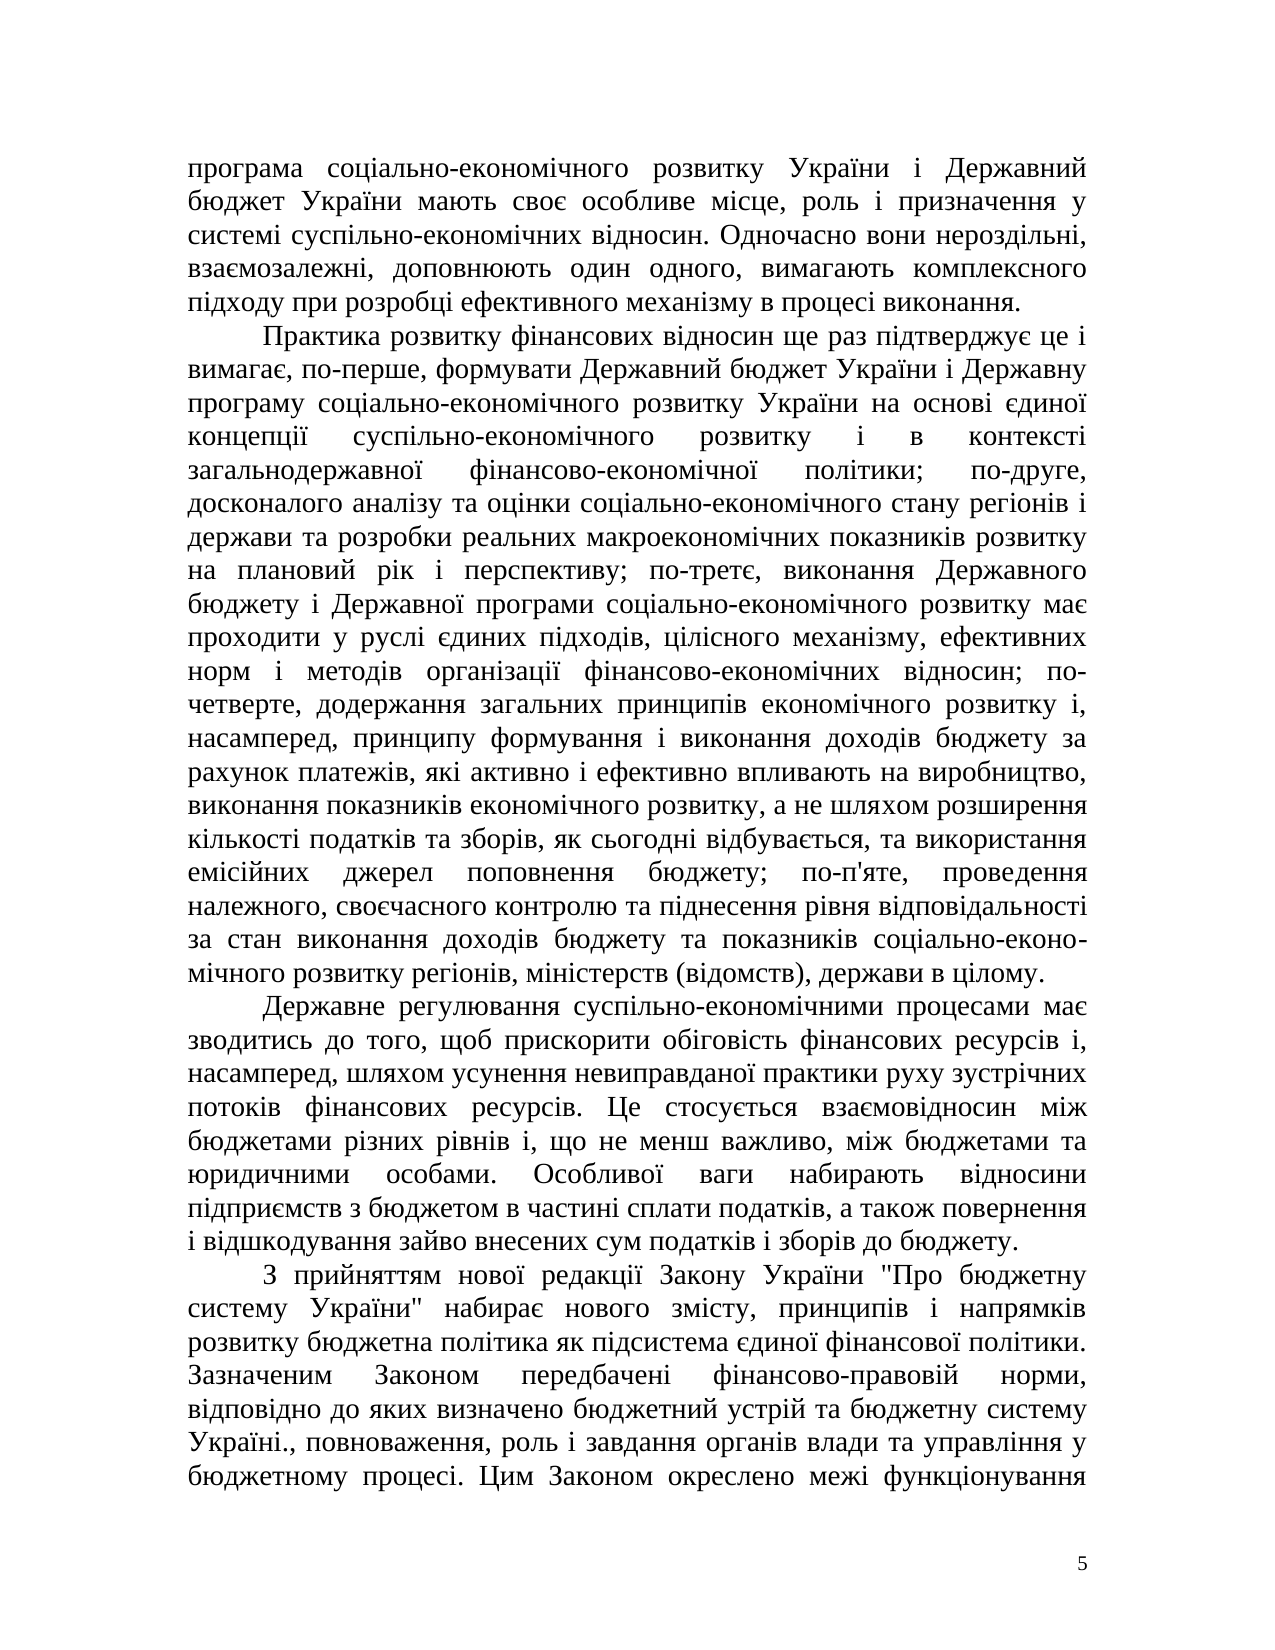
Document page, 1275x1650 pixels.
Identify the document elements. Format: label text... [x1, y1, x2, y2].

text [187, 1257, 1087, 1492]
text Практика розвитку фінансових відносин ще раз підтверджує це і вимагає, по-перше, формувати Державний бюджет України і Державну програму соціально-економічного розвитку України на основі єдиної концепції суспільно-економічного розвитку і в контексті загальнодержавної фінансово-економічної політики; по-друге, досконалого аналізу та оцінки соціально-економічного стану регіонів і держави та розробки реальних макроекономічних показників розвитку на плановий рік і перспективу; по-третє, виконання Державного бюджету і Державної програми соціально-економічного розвитку має проходити у руслі єдиних підходів, цілісного механізму, ефективних норм і методів організації фінансово-економічних відносин; по-четверте, додержання загальних принципів економічного розвитку і, насамперед, принципу формування і виконання доходів бюджету за рахунок платежів, які активно і ефективно впливають на виробництво, виконання показників економічного розвитку, а не шляхом розширення кількості податків та зборів, як сьогодні відбувається, та використання емісійних джерел поповнення бюджету; по-п'яте, проведення належного, своєчасного контролю та піднесення рівня відповідальності за стан виконання доходів бюджету та показників соціально-економічного розвитку регіонів, міністерств (відомств), держави в цілому. [187, 318, 1087, 988]
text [187, 150, 1087, 318]
text Державне регулювання суспільно-економічними процесами має зводитись до того, щоб прискорити обіговість фінансових ресурсів і, насамперед, шляхом усунення невиправданої практики руху зустрічних потоків фінансових ресурсів. Це стосується взаємовідносин між бюджетами різних рівнів і, що не менш важливо, між бюджетами та юридичними особами. Особливої ваги набирають відносини підприємств з бюджетом в частині сплати податків, а також повернення і відшкодування зайво внесених сум податків і зборів до бюджету. [187, 988, 1087, 1257]
